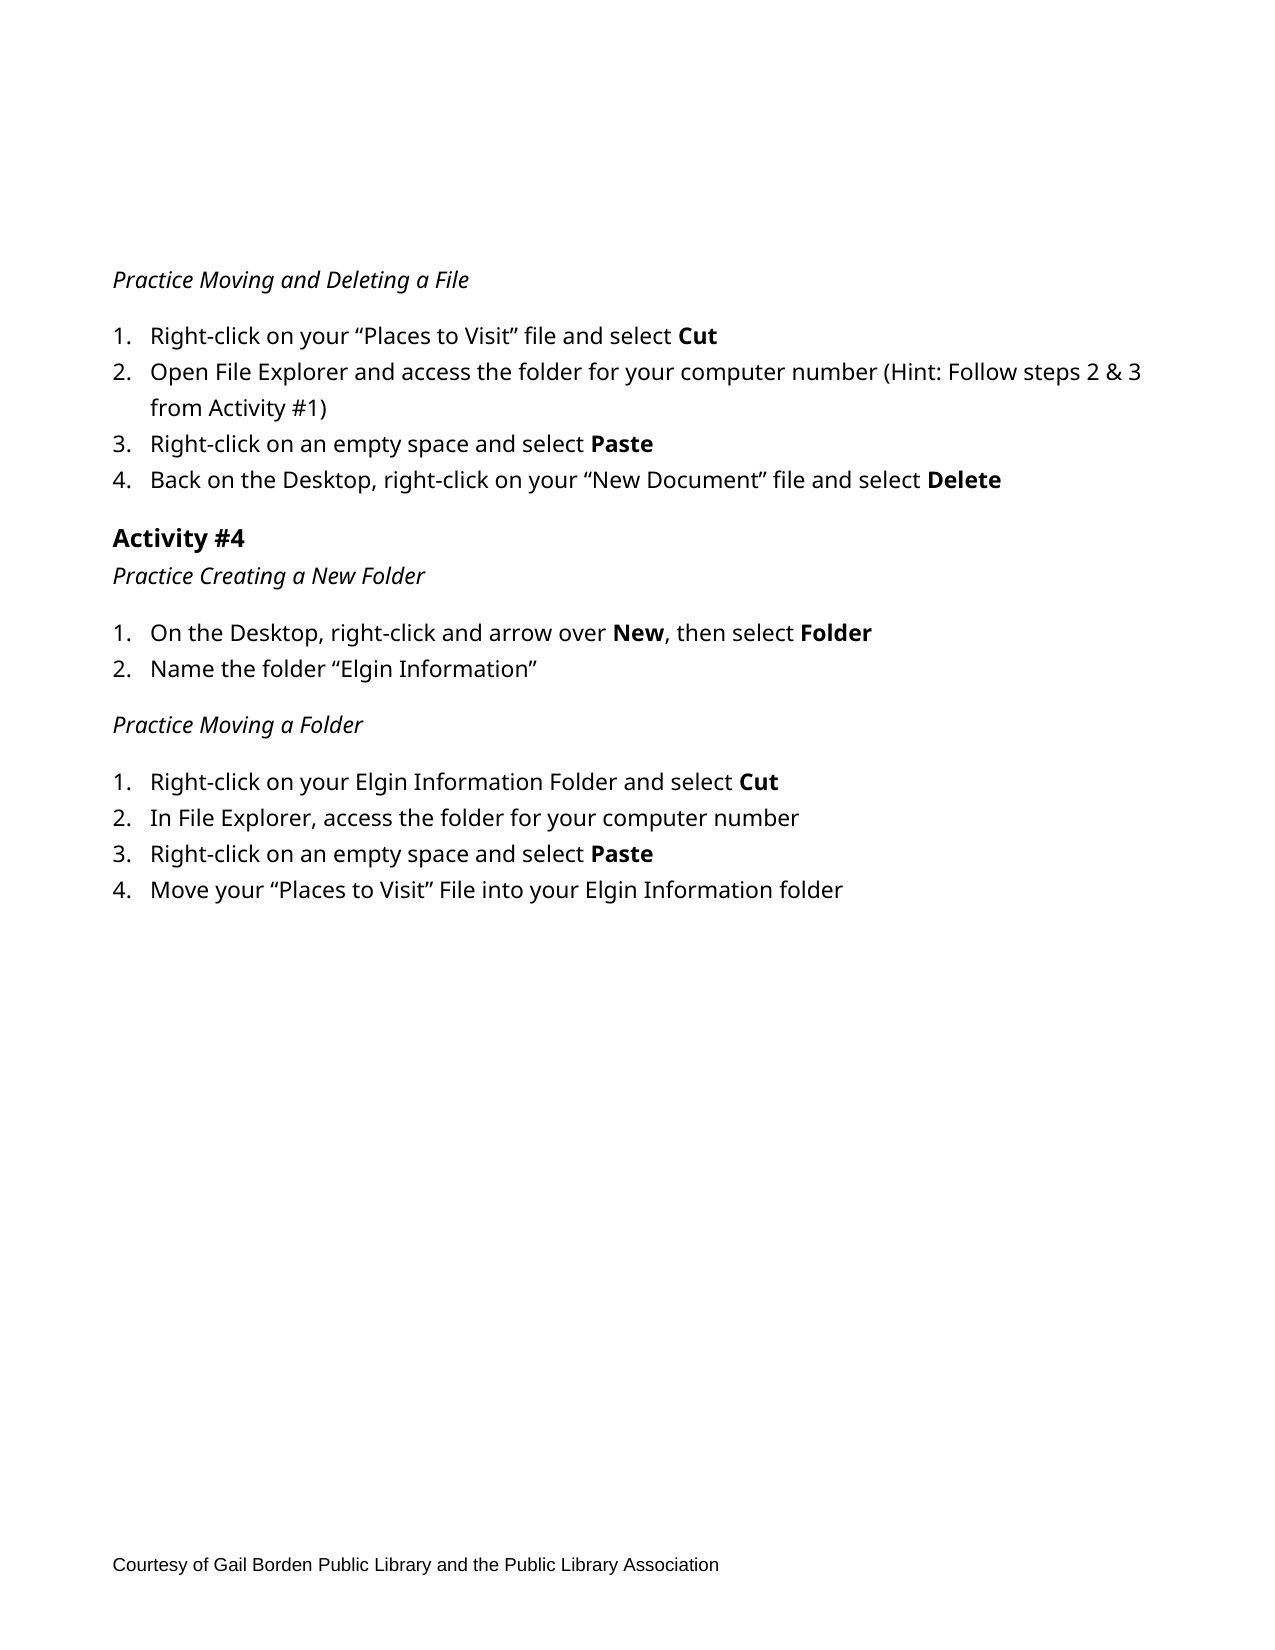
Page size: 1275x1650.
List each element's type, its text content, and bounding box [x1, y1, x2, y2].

list Move your “Places to Visit” File into your Elgin Information folder [112, 874, 1162, 905]
text Practice Creating a New Folder [112, 560, 1162, 591]
list Right-click on an empty space and select Paste [112, 838, 1162, 869]
list On the Desktop, right-click and arrow over New, then select Folder [112, 617, 1162, 648]
text Activity #4 [112, 521, 1162, 555]
list Right-click on an empty space and select Paste [112, 428, 1162, 459]
list Back on the Desktop, right-click on your “New Document” file and select Delete [112, 464, 1162, 495]
list Right-click on your Elgin Information Folder and select Cut [112, 766, 1162, 797]
list In File Explorer, access the folder for your computer number [112, 802, 1162, 833]
list Open File Explorer and access the folder for your computer number (Hint: Follow steps 2 & 3 from Activity #1) [112, 356, 1162, 423]
text Practice Moving a Folder [112, 709, 1162, 741]
list Right-click on your “Places to Visit” file and select Cut [112, 320, 1162, 352]
text Practice Moving and Deleting a File [112, 263, 1162, 295]
list Name the folder “Elgin Information” [112, 653, 1162, 684]
